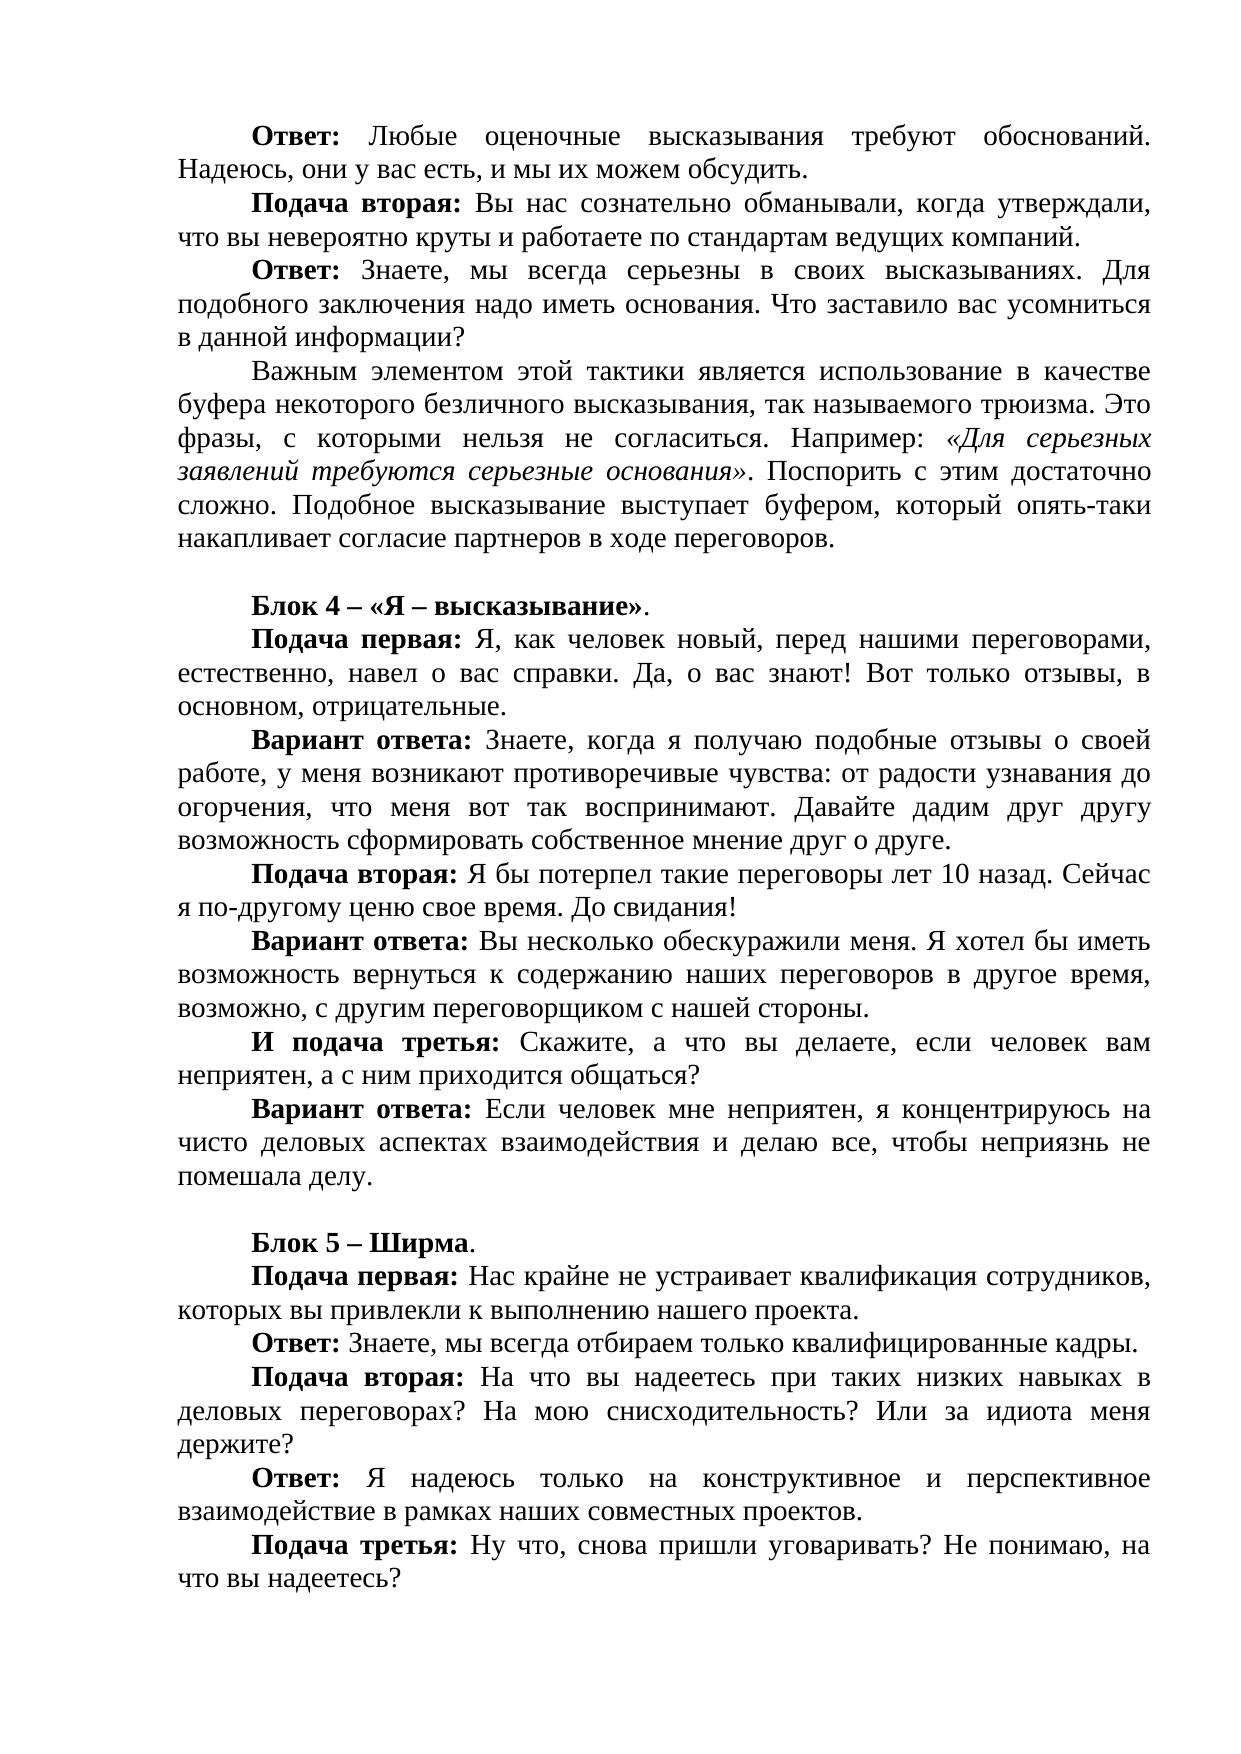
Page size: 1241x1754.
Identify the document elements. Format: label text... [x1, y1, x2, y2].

text Ответ: Я надеюсь только на конструктивное и перспективное взаимодействие в рамках наших совместных проектов. [177, 1460, 1152, 1527]
text Ответ: Знаете, мы всегда отбираем только квалифицированные кадры. [177, 1326, 1152, 1359]
text Ответ: Любые оценочные высказывания требуют обоснований. Надеюсь, они у вас есть, и мы их можем обсудить. [177, 118, 1152, 185]
text Блок 4 – «Я – высказывание». [177, 588, 1152, 621]
text Вариант ответа: Вы несколько обескуражили меня. Я хотел бы иметь возможность вернуться к содержанию наших переговоров в другое время, возможно, с другим переговорщиком с нашей стороны. [177, 923, 1152, 1024]
text Блок 5 – Ширма. [177, 1225, 1152, 1258]
text Подача вторая: Вы нас сознательно обманывали, когда утверждали, что вы невероятно круты и работаете по стандартам ведущих компаний. [177, 185, 1152, 252]
text Подача вторая: На что вы надеетесь при таких низких навыках в деловых переговорах? На мою снисходительность? Или за идиота меня держите? [177, 1359, 1152, 1460]
text Подача первая: Я, как человек новый, перед нашими переговорами, естественно, навел о вас справки. Да, о вас знают! Вот только отзывы, в основном, отрицательные. [177, 621, 1152, 722]
text И подача третья: Скажите, а что вы делаете, если человек вам неприятен, а с ним приходится общаться? [177, 1024, 1152, 1091]
text Подача первая: Нас крайне не устраивает квалификация сотрудников, которых вы привлекли к выполнению нашего проекта. [177, 1258, 1152, 1326]
text Вариант ответа: Если человек мне неприятен, я концентрируюсь на чисто деловых аспектах взаимодействия и делаю все, чтобы неприязнь не помешала делу. [177, 1091, 1152, 1191]
text Вариант ответа: Знаете, когда я получаю подобные отзывы о своей работе, у меня возникают противоречивые чувства: от радости узнавания до огорчения, что меня вот так воспринимают. Давайте дадим друг другу возможность сформировать собственное мнение друг о друге. [177, 722, 1152, 856]
text Подача третья: Ну что, снова пришли уговаривать? Не понимаю, на что вы надеетесь? [177, 1527, 1152, 1594]
text Ответ: Знаете, мы всегда серьезны в своих высказываниях. Для подобного заключения надо иметь основания. Что заставило вас усомниться в данной информации? [177, 252, 1152, 353]
text Важным элементом этой тактики является использование в качестве буфера некоторого безличного высказывания, так называемого трюизма. Это фразы, с которыми нельзя не согласиться. Например: «Для серьезных заявлений требуются серьезные основания». Поспорить с этим достаточно сложно. Подобное высказывание выступает буфером, который опять-таки накапливает согласие партнеров в ходе переговоров. [177, 353, 1152, 554]
text Подача вторая: Я бы потерпел такие переговоры лет 10 назад. Сейчас я по-другому ценю свое время. До свидания! [177, 856, 1152, 923]
